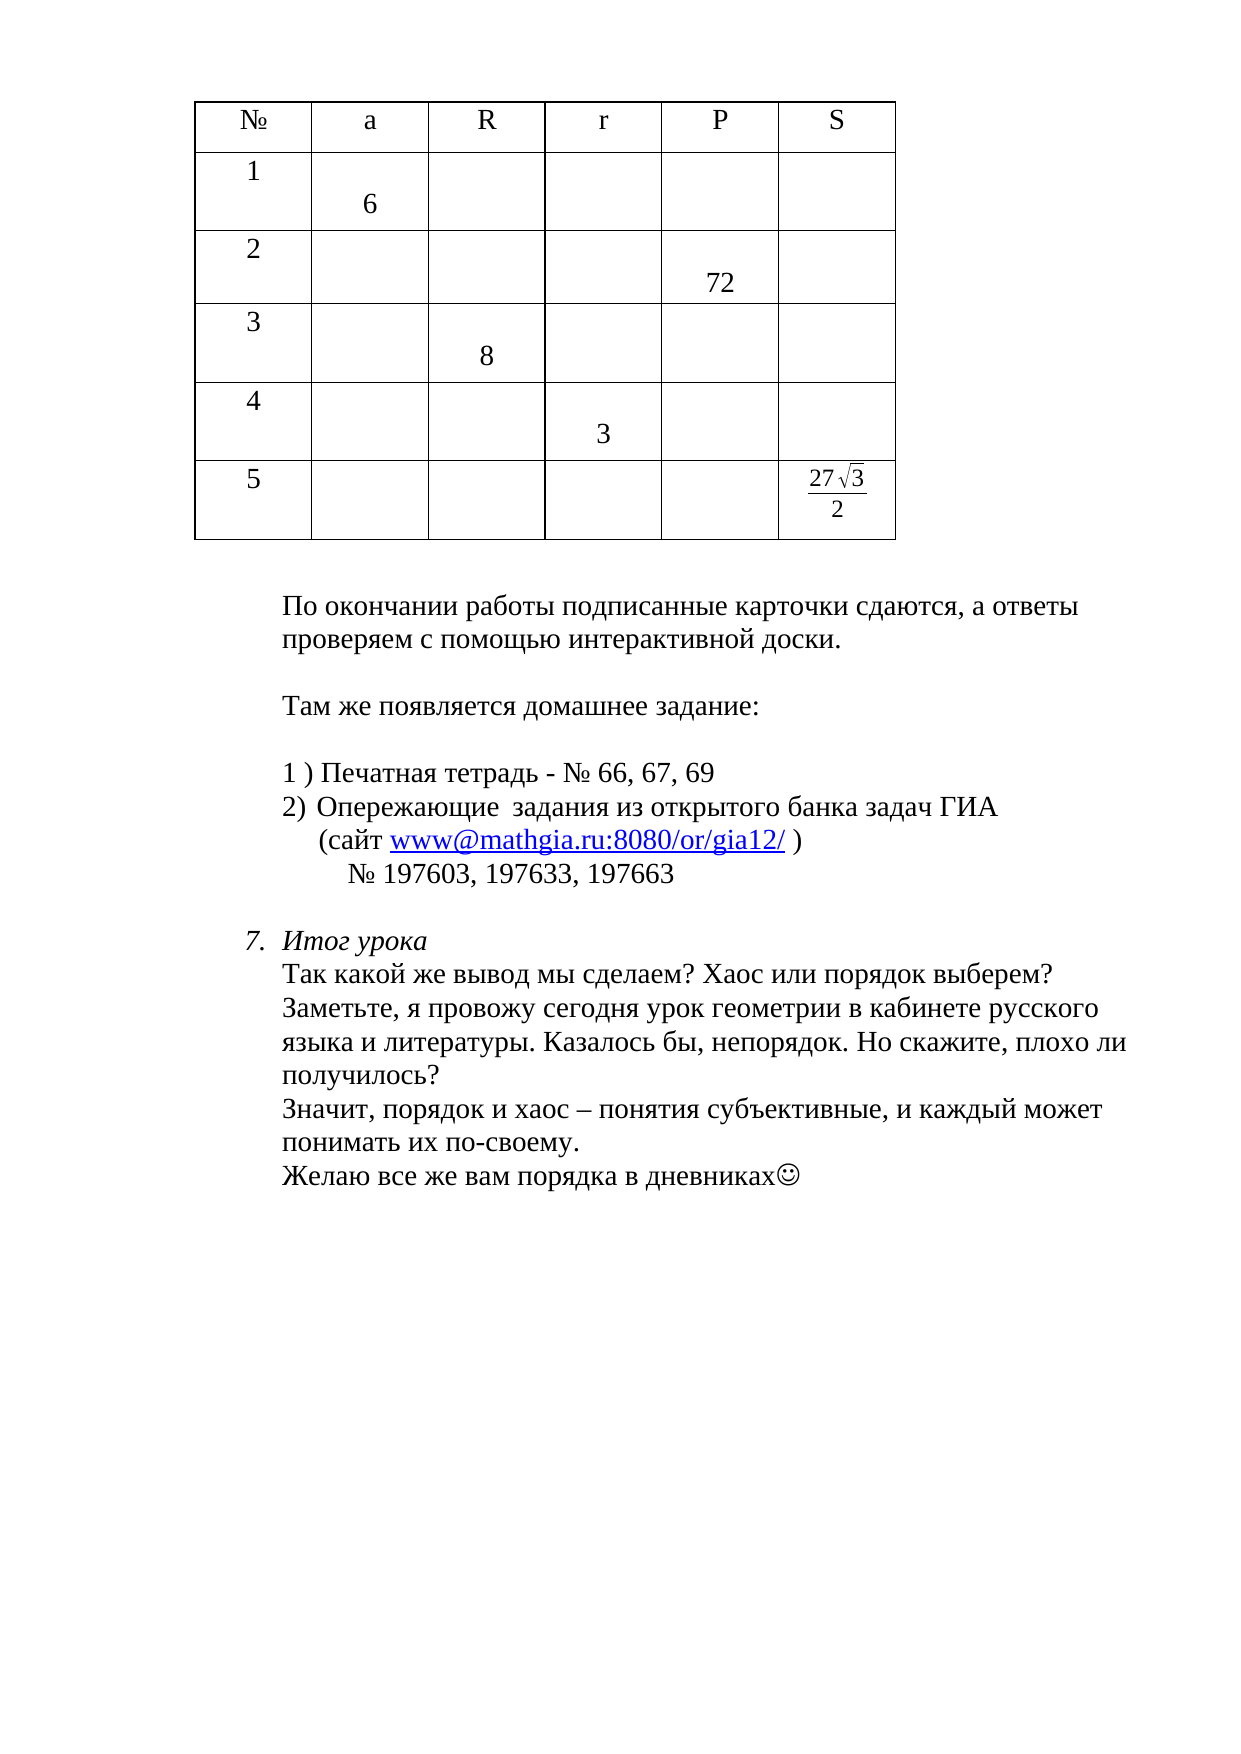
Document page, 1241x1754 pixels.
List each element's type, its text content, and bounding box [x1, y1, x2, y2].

table_cell 2 [196, 231, 311, 303]
table_cell [429, 153, 544, 230]
table_cell [312, 461, 428, 539]
table_cell 4 [196, 383, 311, 460]
table_header S [779, 103, 895, 152]
table_cell [429, 231, 544, 303]
table_cell [546, 304, 661, 382]
table_cell 8 [429, 304, 544, 382]
list (сайт www@mathgia.ru:8080/or/gia12/ ) [282, 822, 1169, 856]
table_cell [546, 153, 661, 230]
list Так какой же вывод мы сделаем? Хаос или порядок выберем? [282, 957, 1169, 990]
table_cell 1 [196, 153, 311, 230]
table_cell 72 [662, 231, 778, 303]
table_cell [312, 304, 428, 382]
list № 197603, 197633, 197663 [282, 856, 1169, 889]
list 2) Опережающие задания из открытого банка задач ГИА [282, 789, 1169, 822]
table_cell [779, 153, 895, 230]
table_header a [312, 103, 428, 152]
table_header r [546, 103, 661, 152]
table_cell 3 [196, 304, 311, 382]
table_header R [429, 103, 544, 152]
table_cell [312, 231, 428, 303]
table_cell [546, 231, 661, 303]
table_cell [779, 383, 895, 460]
table_cell [662, 461, 778, 539]
table_cell 3 [546, 383, 661, 460]
table_cell [779, 304, 895, 382]
table_cell 5 [196, 461, 311, 539]
table_cell [429, 461, 544, 539]
table_cell [429, 383, 544, 460]
table_cell [312, 383, 428, 460]
list Заметьте, я провожу сегодня урок геометрии в кабинете русского языка и литературы. Казалось бы, непорядок. Но скажите, плохо ли получилось? [282, 990, 1169, 1091]
table_cell [779, 231, 895, 303]
list Значит, порядок и хаос – понятия субъективные, и каждый может понимать их по-своему. [282, 1091, 1169, 1158]
list По окончании работы подписанные карточки сдаются, а ответы проверяем с помощью интерактивной доски. [282, 588, 1169, 655]
table_cell [662, 383, 778, 460]
table_cell [779, 461, 895, 539]
table_cell [662, 304, 778, 382]
table_header № [196, 103, 311, 152]
list 1 ) Печатная тетрадь - № 66, 67, 69 [282, 755, 1169, 789]
table_cell [546, 461, 661, 539]
table_cell [662, 153, 778, 230]
list Там же появляется домашнее задание: [282, 688, 1169, 722]
list Желаю все же вам порядка в дневниках [282, 1158, 1169, 1192]
list Итог урока [244, 923, 1169, 957]
table_cell 6 [312, 153, 428, 230]
table_header P [662, 103, 778, 152]
